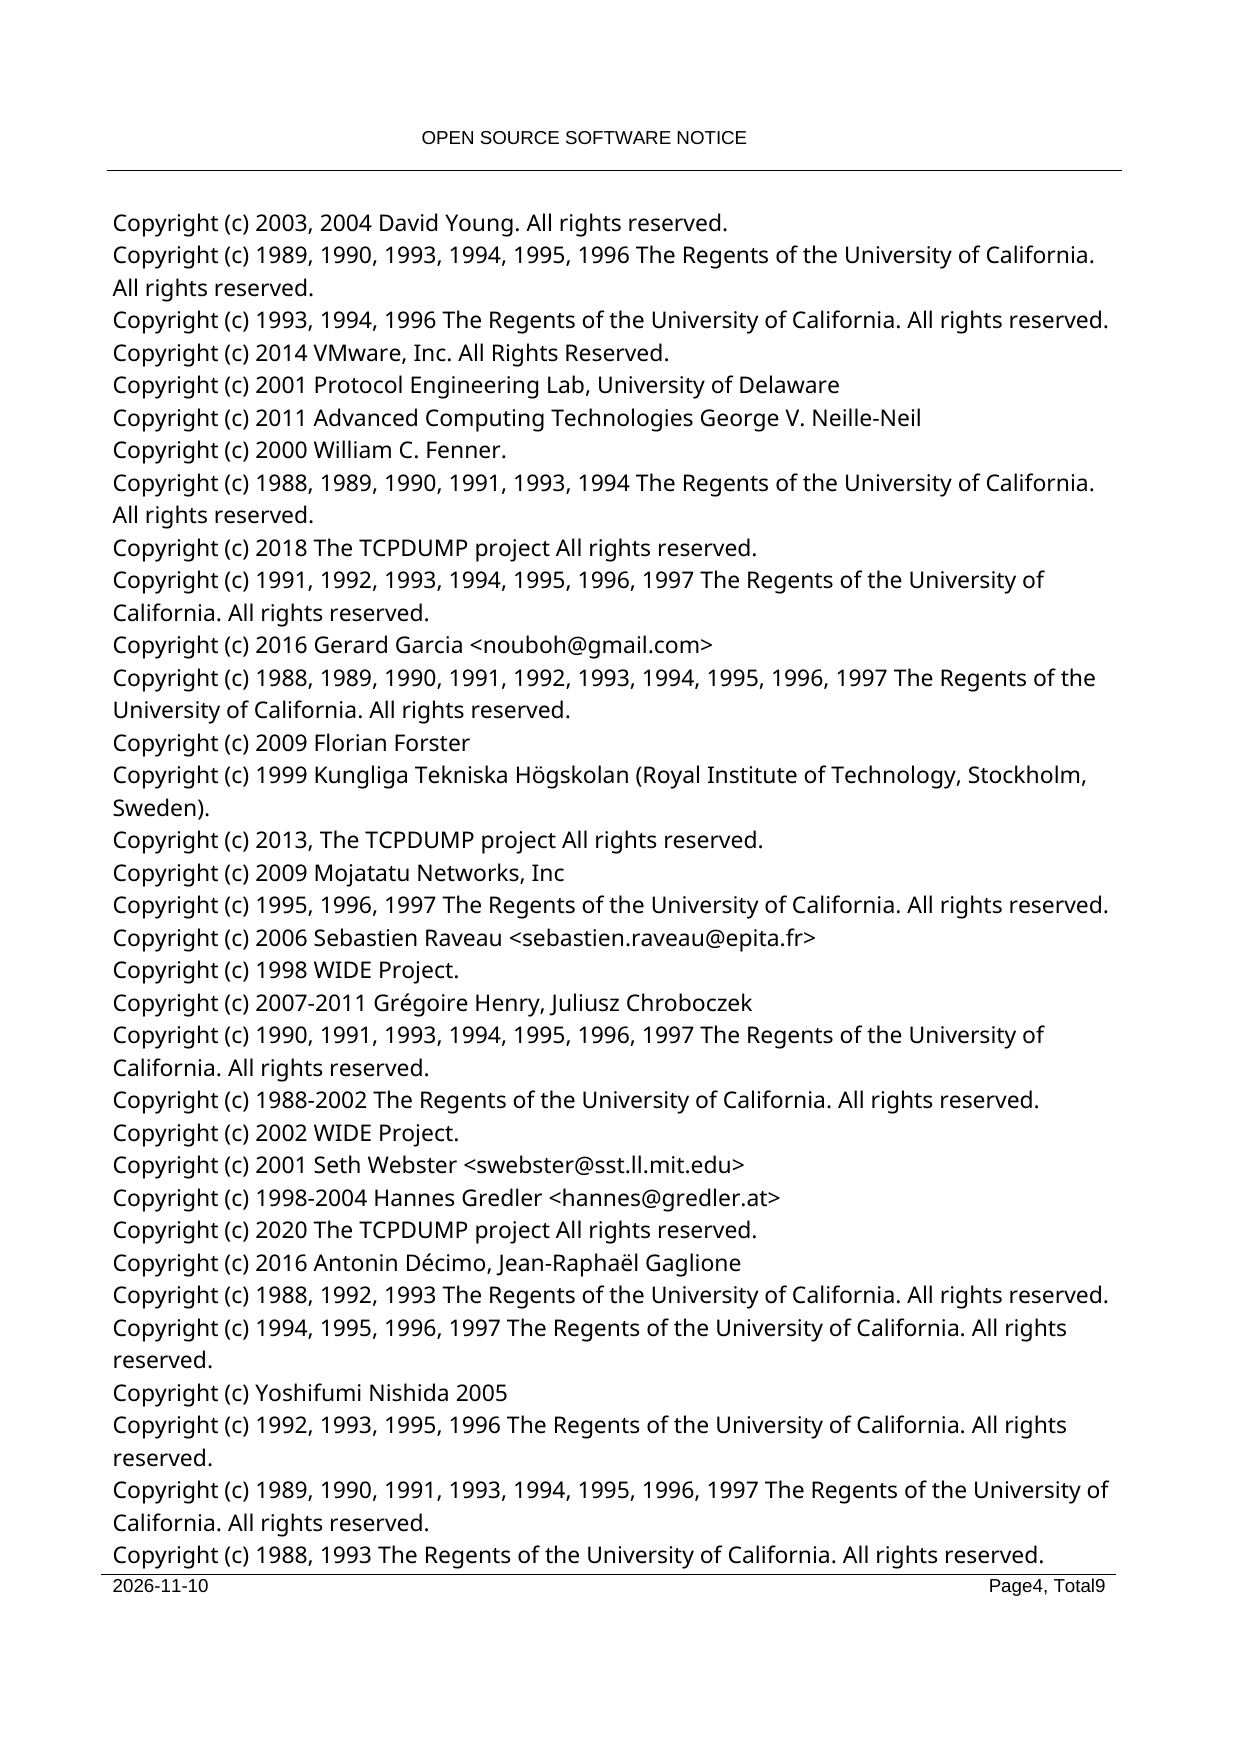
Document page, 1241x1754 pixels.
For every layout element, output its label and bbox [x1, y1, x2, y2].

text [112, 206, 1128, 1571]
